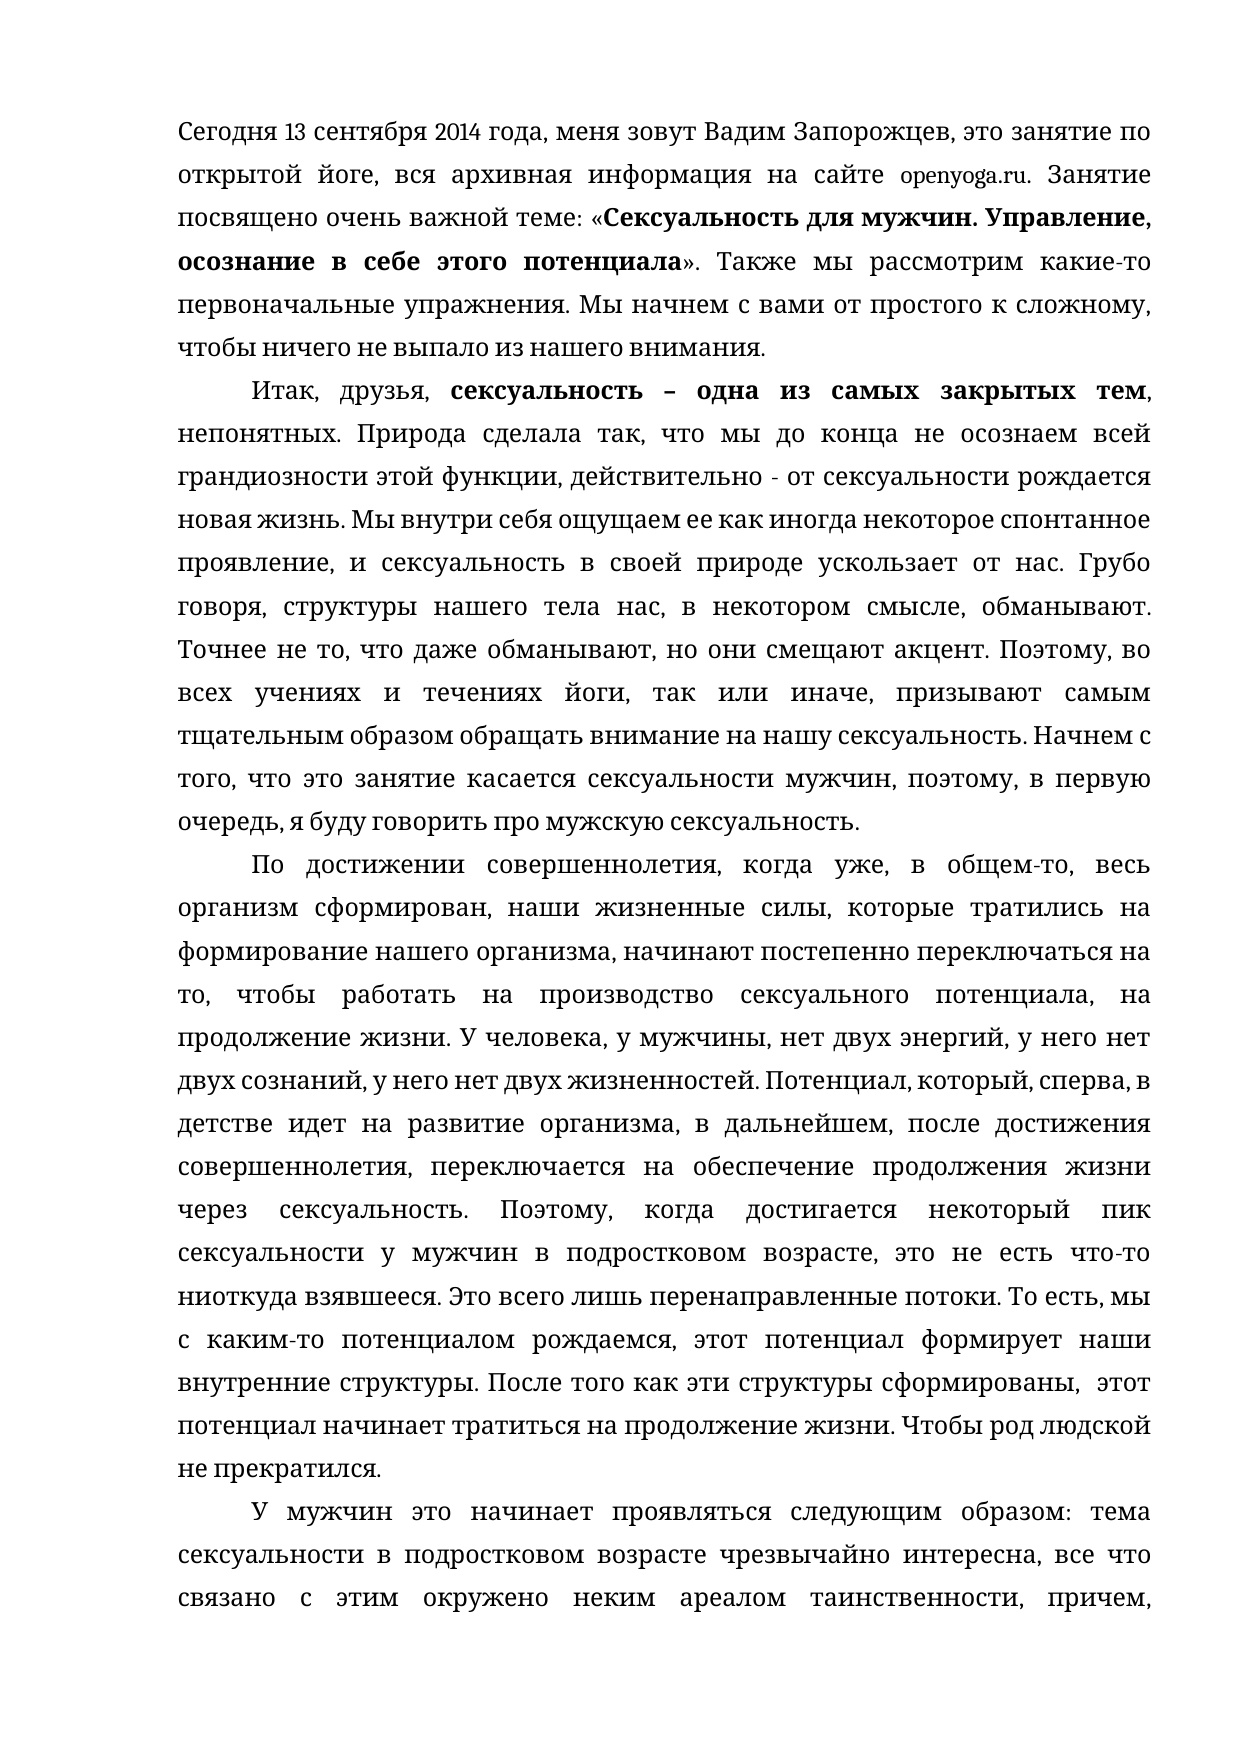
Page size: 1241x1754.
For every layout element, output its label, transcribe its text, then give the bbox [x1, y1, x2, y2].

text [177, 1498, 1152, 1613]
text Сегодня 13 сентября 2014 года, меня зовут Вадим Запорожцев, это занятие по открытой йоге, вся архивная информация на сайте openyoga.ru. Занятие посвящено очень важной теме: «Сексуальность для мужчин. Управление, осознание в себе этого потенциала». Также мы рассмотрим какие-то первоначальные упражнения. Мы начнем с вами от простого к сложному, чтобы ничего не выпало из нашего внимания. [177, 118, 1152, 362]
text Итак, друзья, сексуальность – одна из самых закрытых тем, непонятных. Природа сделала так, что мы до конца не осознаем всей грандиозности этой функции, действительно - от сексуальности рождается новая жизнь. Мы внутри себя ощущаем ее как иногда некоторое спонтанное проявление, и сексуальность в своей природе ускользает от нас. Грубо говоря, структуры нашего тела нас, в некотором смысле, обманывают. Точнее не то, что даже обманывают, но они смещают акцент. Поэтому, во всех учениях и течениях йоги, так или иначе, призывают самым тщательным образом обращать внимание на нашу сексуальность. Начнем с того, что это занятие касается сексуальности мужчин, поэтому, в первую очередь, я буду говорить про мужскую сексуальность. [177, 377, 1152, 837]
text По достижении совершеннолетия, когда уже, в общем-то, весь организм сформирован, наши жизненные силы, которые тратились на формирование нашего организма, начинают постепенно переключаться на то, чтобы работать на производство сексуального потенциала, на продолжение жизни. У человека, у мужчины, нет двух энергий, у него нет двух сознаний, у него нет двух жизненностей. Потенциал, который, сперва, в детстве идет на развитие организма, в дальнейшем, после достижения совершеннолетия, переключается на обеспечение продолжения жизни через сексуальность. Поэтому, когда достигается некоторый пик сексуальности у мужчин в подростковом возрасте, это не есть что-то ниоткуда взявшееся. Это всего лишь перенаправленные потоки. То есть, мы с каким-то потенциалом рождаемся, этот потенциал формирует наши внутренние структуры. После того как эти структуры сформированы, этот потенциал начинает тратиться на продолжение жизни. Чтобы род людской не прекратился. [177, 851, 1152, 1484]
